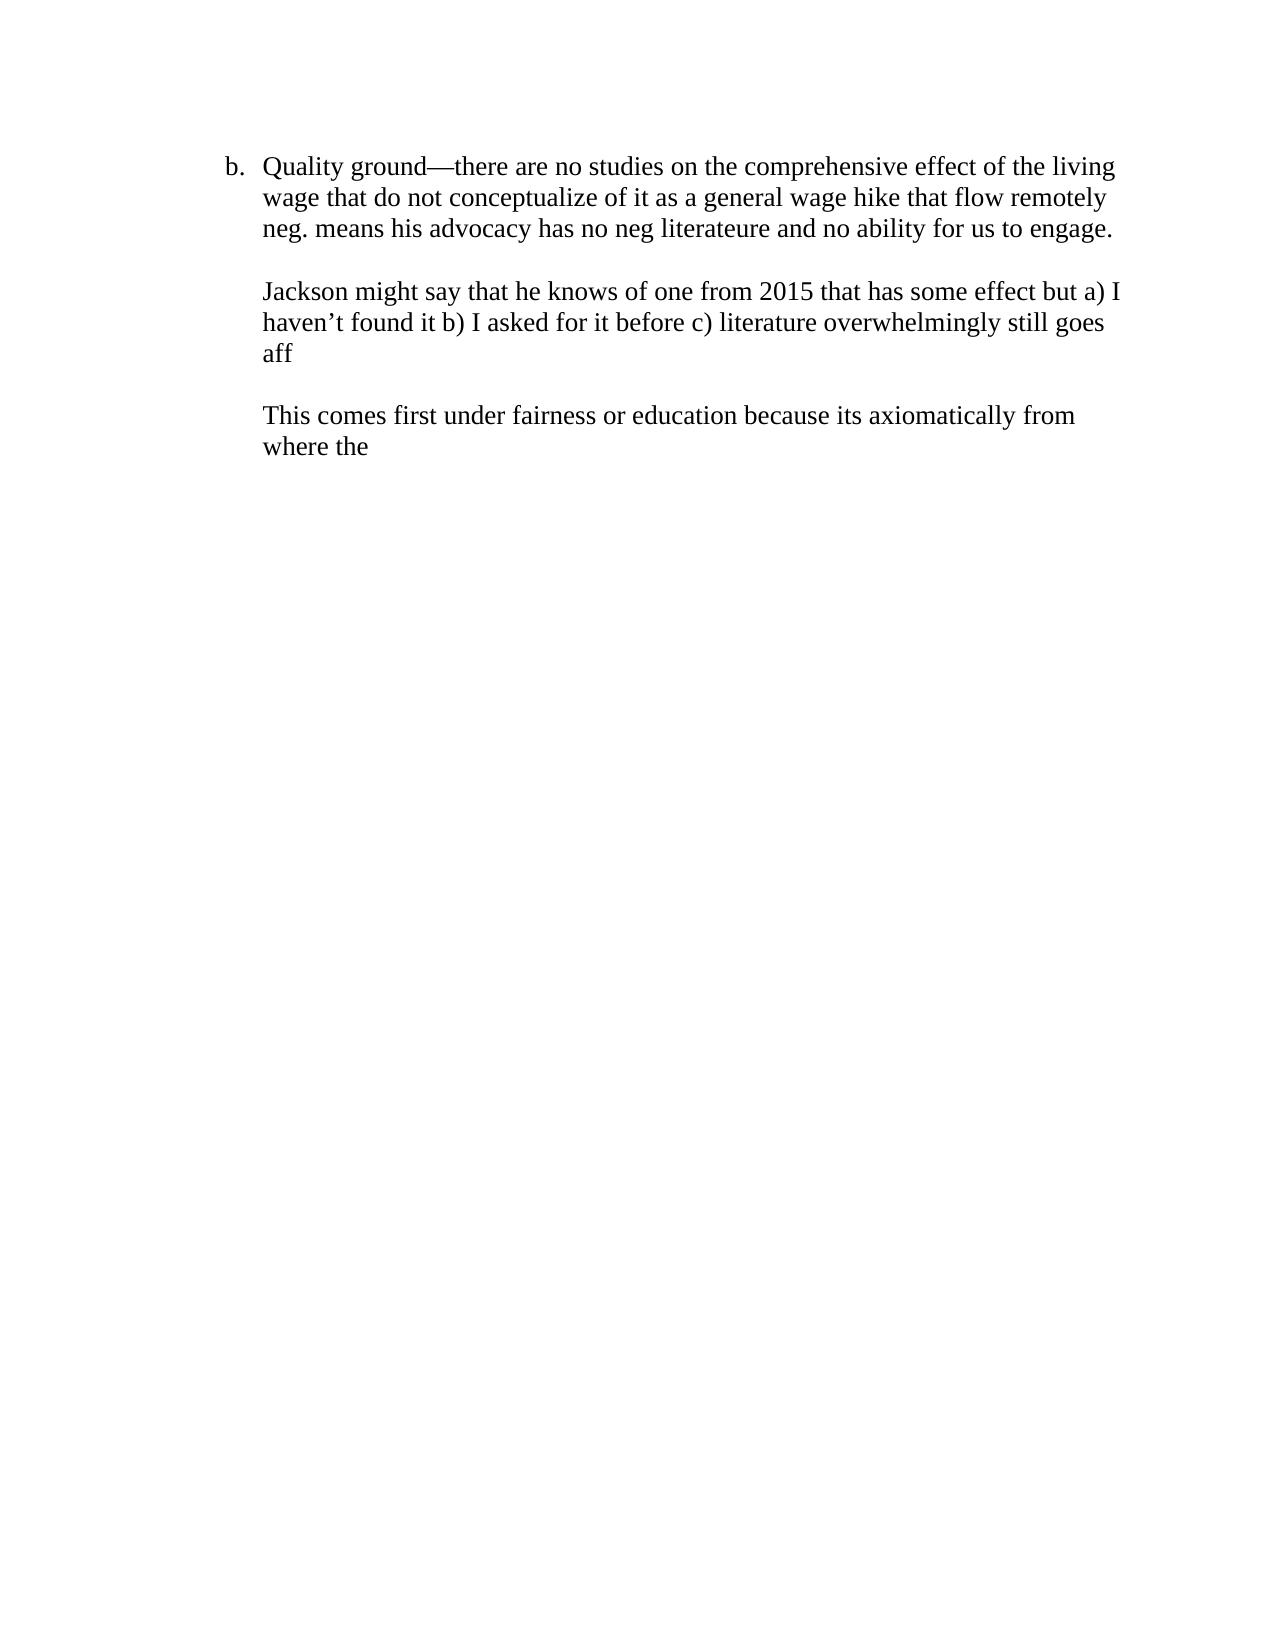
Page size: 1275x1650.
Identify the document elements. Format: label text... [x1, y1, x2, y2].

list Quality ground—there are no studies on the comprehensive effect of the living wage that do not conceptualize of it as a general wage hike that flow remotely neg. means his advocacy has no neg literateure and no ability for us to engage. [225, 150, 1125, 243]
list Jackson might say that he knows of one from 2015 that has some effect but a) I haven’t found it b) I asked for it before c) literature overwhelmingly still goes aff [262, 274, 1125, 368]
list This comes first under fairness or education because its axiomatically from where the [262, 399, 1125, 461]
